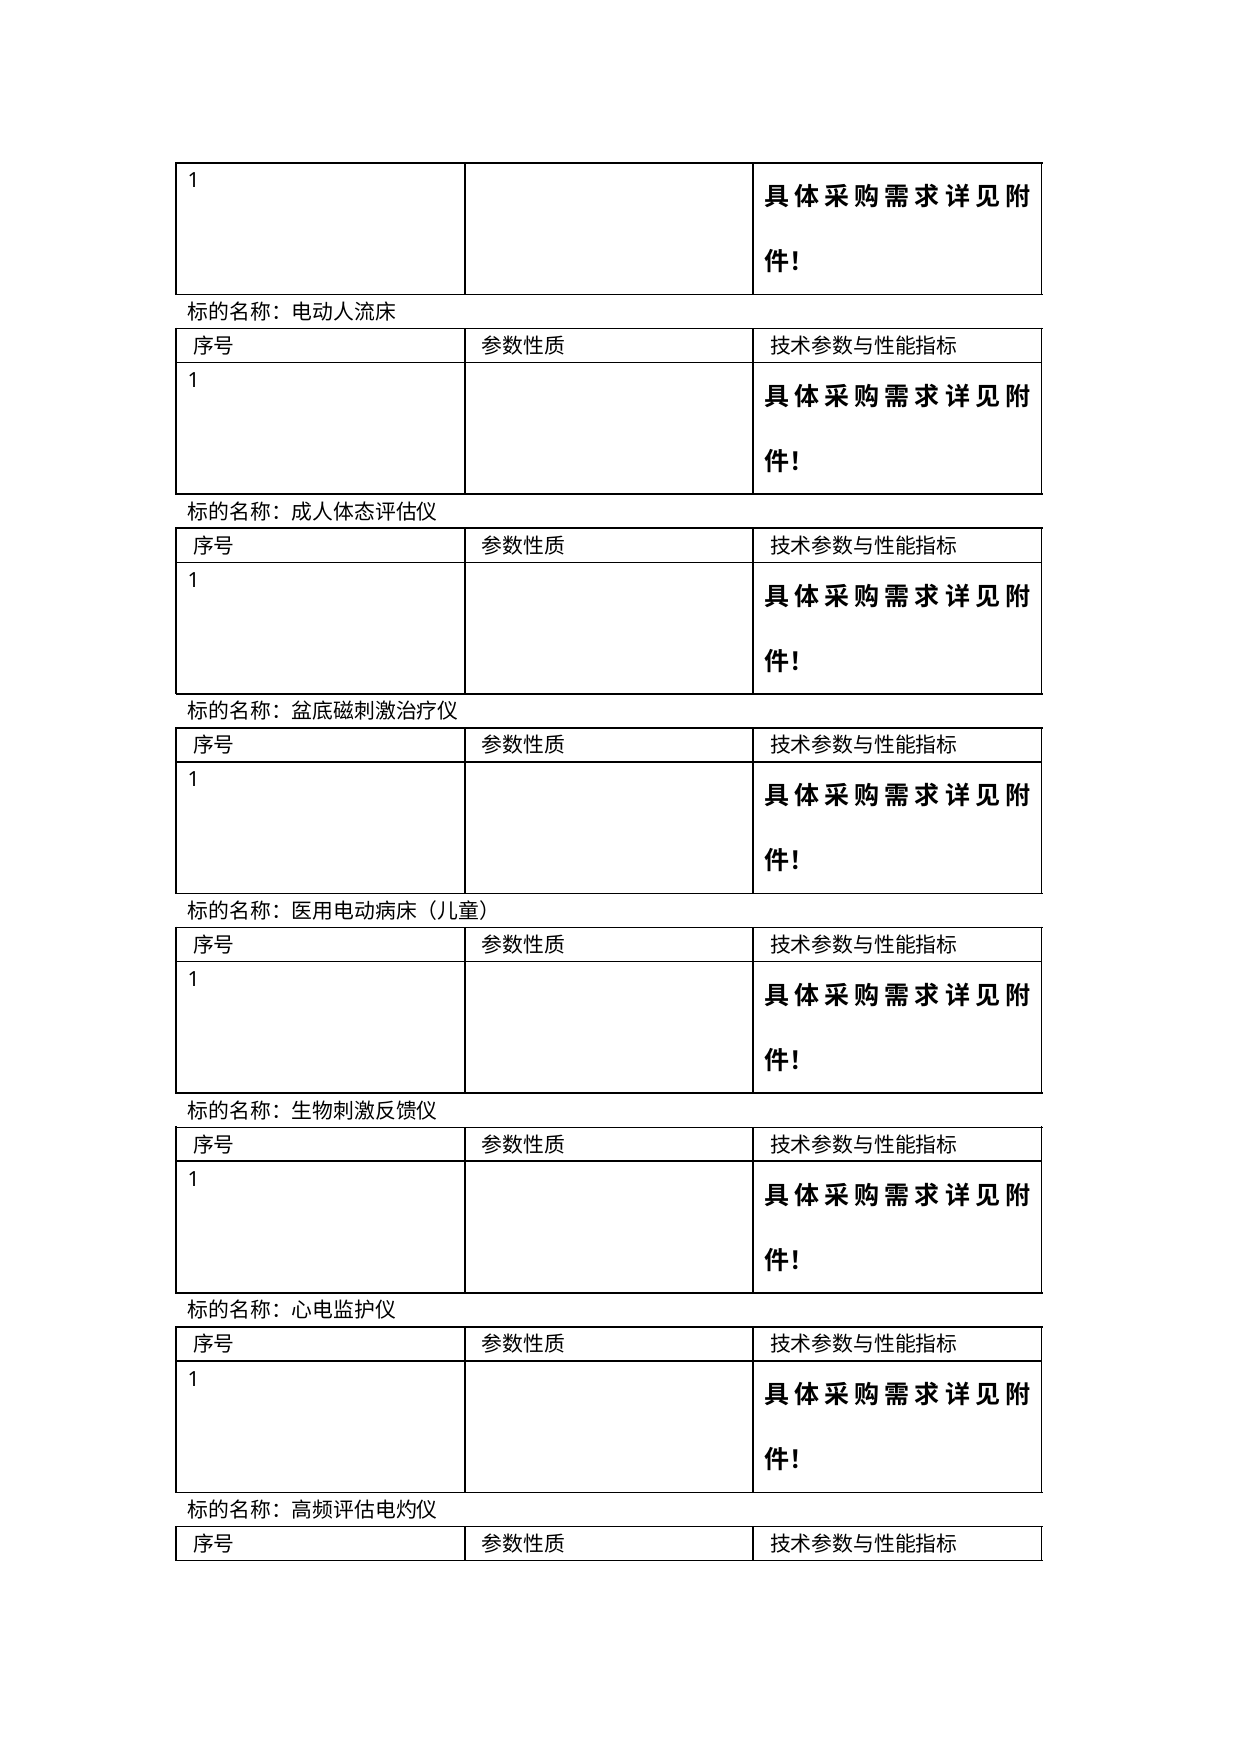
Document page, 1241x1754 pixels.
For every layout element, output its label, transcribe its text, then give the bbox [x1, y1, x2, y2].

table_cell [466, 363, 752, 493]
table_header 序号 [177, 1328, 464, 1360]
table_cell [466, 1162, 752, 1292]
table_cell [466, 962, 752, 1092]
table_header 技术参数与性能指标 [754, 329, 1041, 362]
table_header 参数性质 [466, 1527, 752, 1560]
table_cell 具体采购需求详见附件！ [754, 1362, 1041, 1492]
table_cell [466, 763, 752, 893]
table_header 参数性质 [466, 1128, 752, 1160]
table_header 序号 [177, 1527, 464, 1560]
table_header 技术参数与性能指标 [754, 928, 1041, 961]
table_header 序号 [177, 729, 464, 761]
table_cell 具体采购需求详见附件！ [754, 164, 1041, 293]
text 标的名称：成人体态评估仪 [187, 495, 1053, 527]
table_cell 具体采购需求详见附件！ [754, 763, 1041, 893]
table_cell 1 [177, 1362, 464, 1492]
table_cell 具体采购需求详见附件！ [754, 1162, 1041, 1292]
table_header 参数性质 [466, 729, 752, 761]
table_cell 1 [177, 363, 464, 493]
text 标的名称：盆底磁刺激治疗仪 [187, 694, 1053, 727]
table_cell 1 [177, 1162, 464, 1292]
table_cell 1 [177, 962, 464, 1092]
table_cell 具体采购需求详见附件！ [754, 363, 1041, 493]
table_header 技术参数与性能指标 [754, 529, 1041, 561]
table_header 技术参数与性能指标 [754, 729, 1041, 761]
table_header 技术参数与性能指标 [754, 1527, 1041, 1560]
text 标的名称：医用电动病床（儿童） [187, 894, 1053, 927]
table_header 参数性质 [466, 1328, 752, 1360]
table_cell 1 [177, 563, 464, 693]
table_header 技术参数与性能指标 [754, 1328, 1041, 1360]
table_header 序号 [177, 529, 464, 561]
table_header 参数性质 [466, 329, 752, 362]
table_header 参数性质 [466, 928, 752, 961]
table_cell [466, 1362, 752, 1492]
table_header 参数性质 [466, 529, 752, 561]
table_header 序号 [177, 329, 464, 362]
table_header 技术参数与性能指标 [754, 1128, 1041, 1160]
table_cell 1 [177, 763, 464, 893]
text 标的名称：心电监护仪 [187, 1293, 1053, 1326]
table_cell [466, 563, 752, 693]
text 标的名称：高频评估电灼仪 [187, 1493, 1053, 1526]
text 标的名称：生物刺激反馈仪 [187, 1094, 1053, 1126]
table_header 序号 [177, 928, 464, 961]
table_header 序号 [177, 1128, 464, 1160]
table_cell 具体采购需求详见附件！ [754, 962, 1041, 1092]
table_cell 具体采购需求详见附件！ [754, 563, 1041, 693]
table_cell 1 [177, 164, 464, 293]
table_cell [466, 164, 752, 293]
text 标的名称：电动人流床 [187, 295, 1053, 328]
